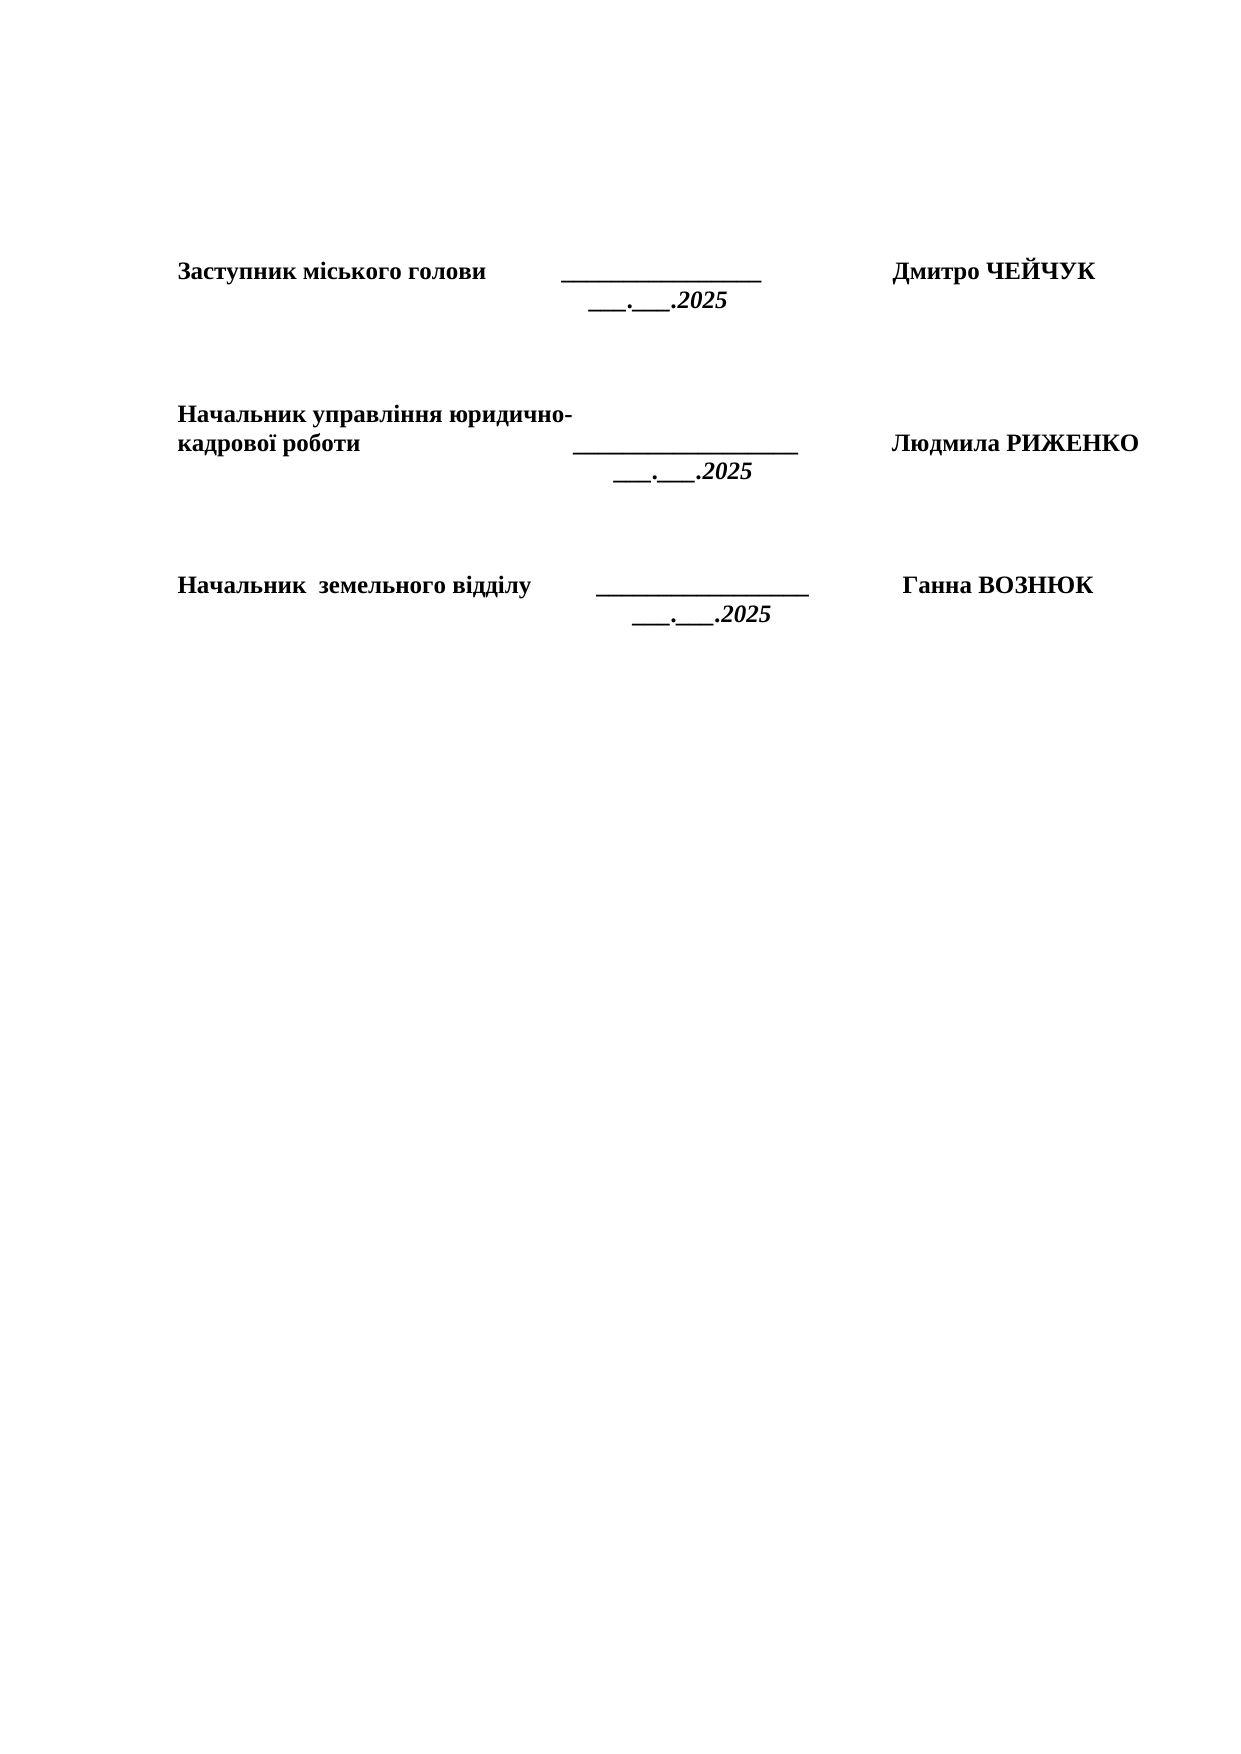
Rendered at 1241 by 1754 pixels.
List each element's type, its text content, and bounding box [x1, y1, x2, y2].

text Начальник земельного відділу _________________ Ганна ВОЗНЮК [177, 570, 1152, 599]
text ___.___.2025 [177, 285, 1152, 341]
text Заступник міського голови ________________ Дмитро ЧЕЙЧУК [177, 256, 1152, 285]
text ___.___.2025 [177, 456, 1152, 570]
text ___.___.2025 [177, 599, 1152, 627]
text кадрової роботи __________________ Людмила РИЖЕНКО [177, 428, 1152, 456]
text Начальник управління юридично- [177, 370, 1152, 428]
